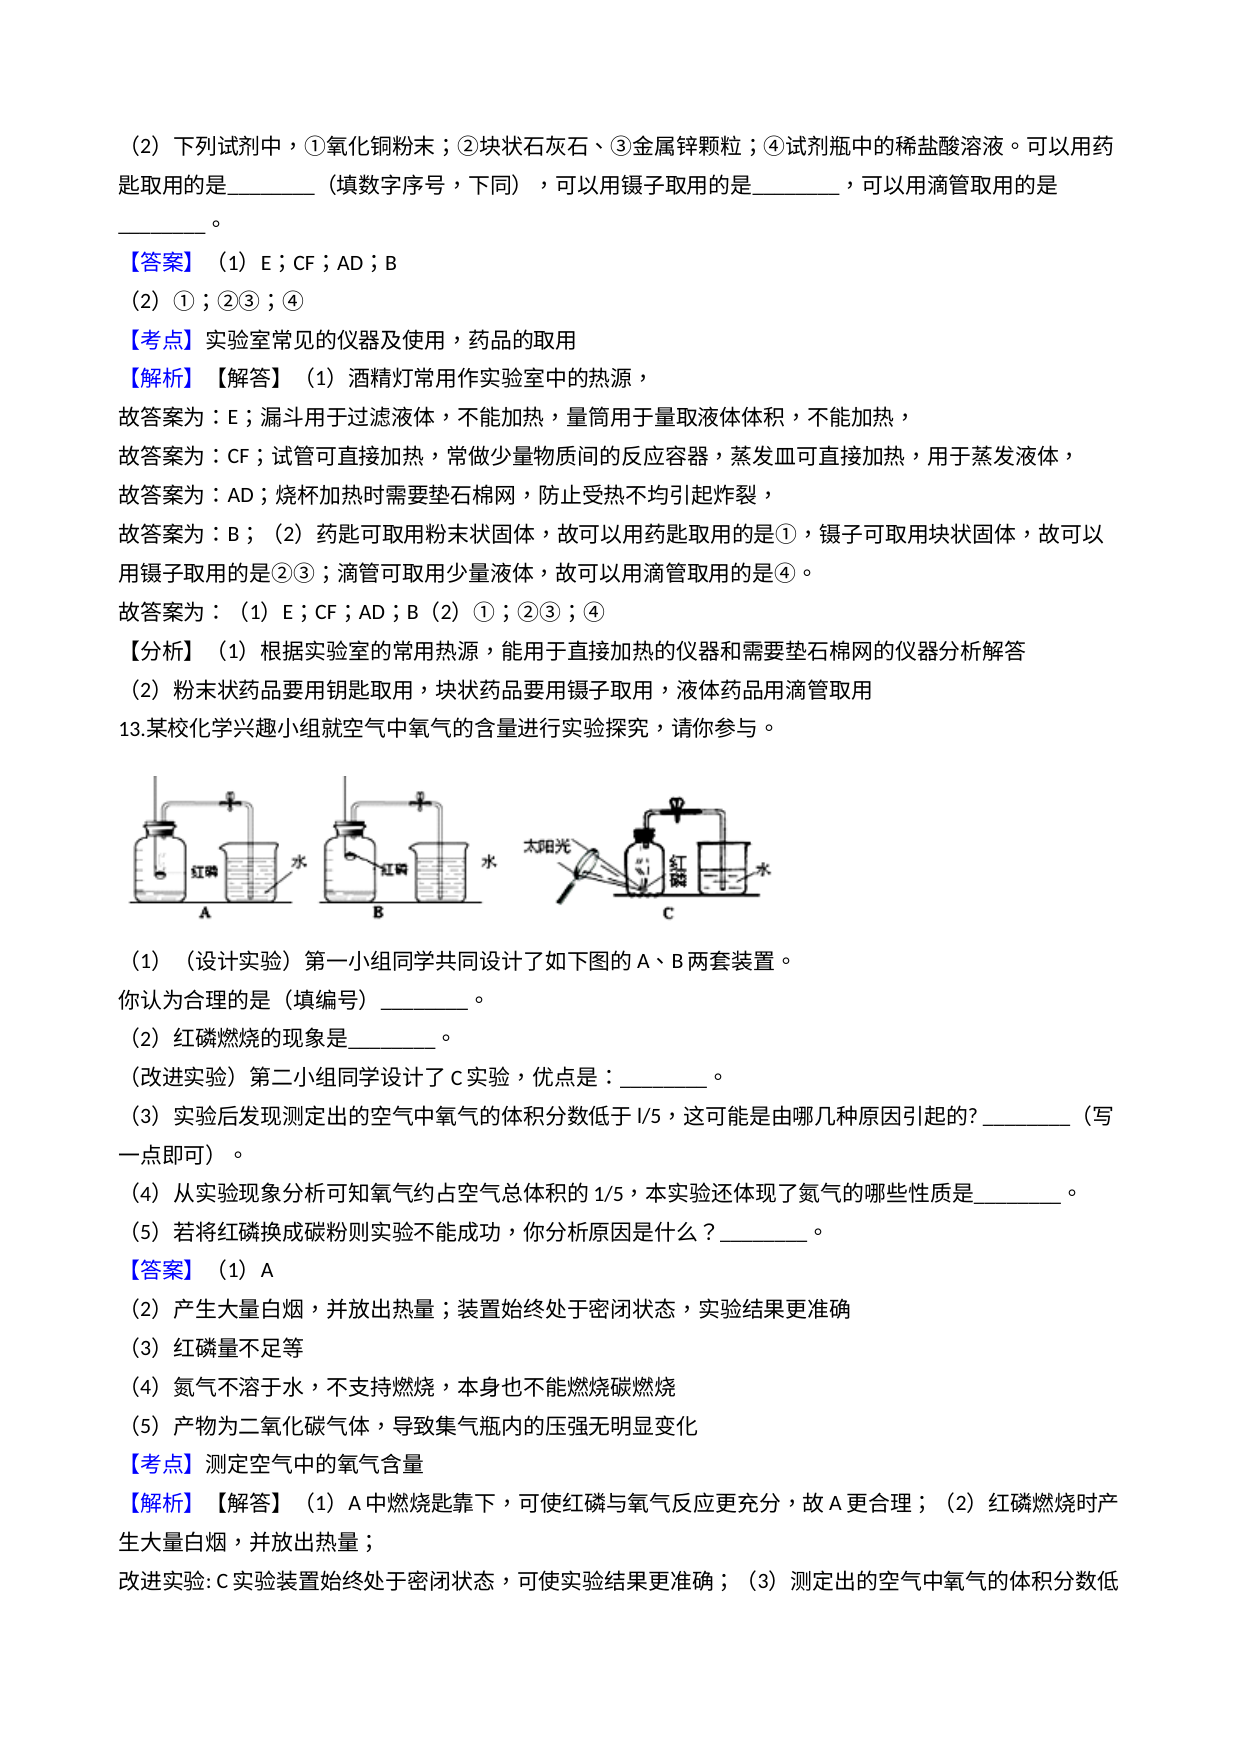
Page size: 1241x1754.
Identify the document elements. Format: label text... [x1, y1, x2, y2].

picture [118, 776, 776, 924]
text （3）实验后发现测定出的空气中氧气的体积分数低于l/5，这可能是由哪几种原因引起的? ________（写一点即可）。 [118, 1099, 1122, 1171]
text 【考点】实验室常见的仪器及使用，药品的取用 [118, 323, 1122, 356]
text （5）若将红磷换成碳粉则实验不能成功，你分析原因是什么？________。 [118, 1215, 1122, 1248]
text （2）下列试剂中，①氧化铜粉末；②块状石灰石、③金属锌颗粒；④试剂瓶中的稀盐酸溶液。可以用药匙取用的是________（填数字序号，下同），可以用镊子取用的是________，可以用滴管取用的是________。 [118, 129, 1122, 240]
text 【答案】（1）E；CF；AD；B （2）①；②③；④ [118, 246, 1122, 317]
text （2）红磷燃烧的现象是________。 （改进实验）第二小组同学设计了C实验，优点是：________。 [118, 1022, 1122, 1093]
text 【解析】【解答】（1）酒精灯常用作实验室中的热源， 故答案为：E；漏斗用于过滤液体，不能加热，量筒用于量取液体体积，不能加热， 故答案为：CF；试管可直接加热，常做少量物质间的反应容器，蒸发皿可直接加热，用于蒸发液体， 故答案为：AD；烧杯加热时需要垫石棉网，防止受热不均引起炸裂， 故答案为：B；（2）药匙可取用粉末状固体，故可以用药匙取用的是①，镊子可取用块状固体，故可以用镊子取用的是②③；滴管可取用少量液体，故可以用滴管取用的是④。 故答案为：（1）E；CF；AD；B（2）①；②③；④ 【分析】（1）根据实验室的常用热源，能用于直接加热的仪器和需要垫石棉网的仪器分析解答 （2）粉末状药品要用钥匙取用，块状药品要用镊子取用，液体药品用滴管取用 [118, 362, 1122, 706]
text 【考点】测定空气中的氧气含量 [118, 1448, 1122, 1480]
text （1）（设计实验）第一小组同学共同设计了如下图的A、B两套装置。 你认为合理的是（填编号）________。 [118, 944, 1122, 1016]
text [118, 1486, 1122, 1597]
text 【答案】（1）A （2）产生大量白烟，并放出热量；装置始终处于密闭状态，实验结果更准确 （3）红磷量不足等 （4）氮气不溶于水，不支持燃烧，本身也不能燃烧碳燃烧 （5）产物为二氧化碳气体，导致集气瓶内的压强无明显变化 [118, 1254, 1122, 1442]
text （4）从实验现象分析可知氧气约占空气总体积的1/5，本实验还体现了氮气的哪些性质是________。 [118, 1177, 1122, 1209]
